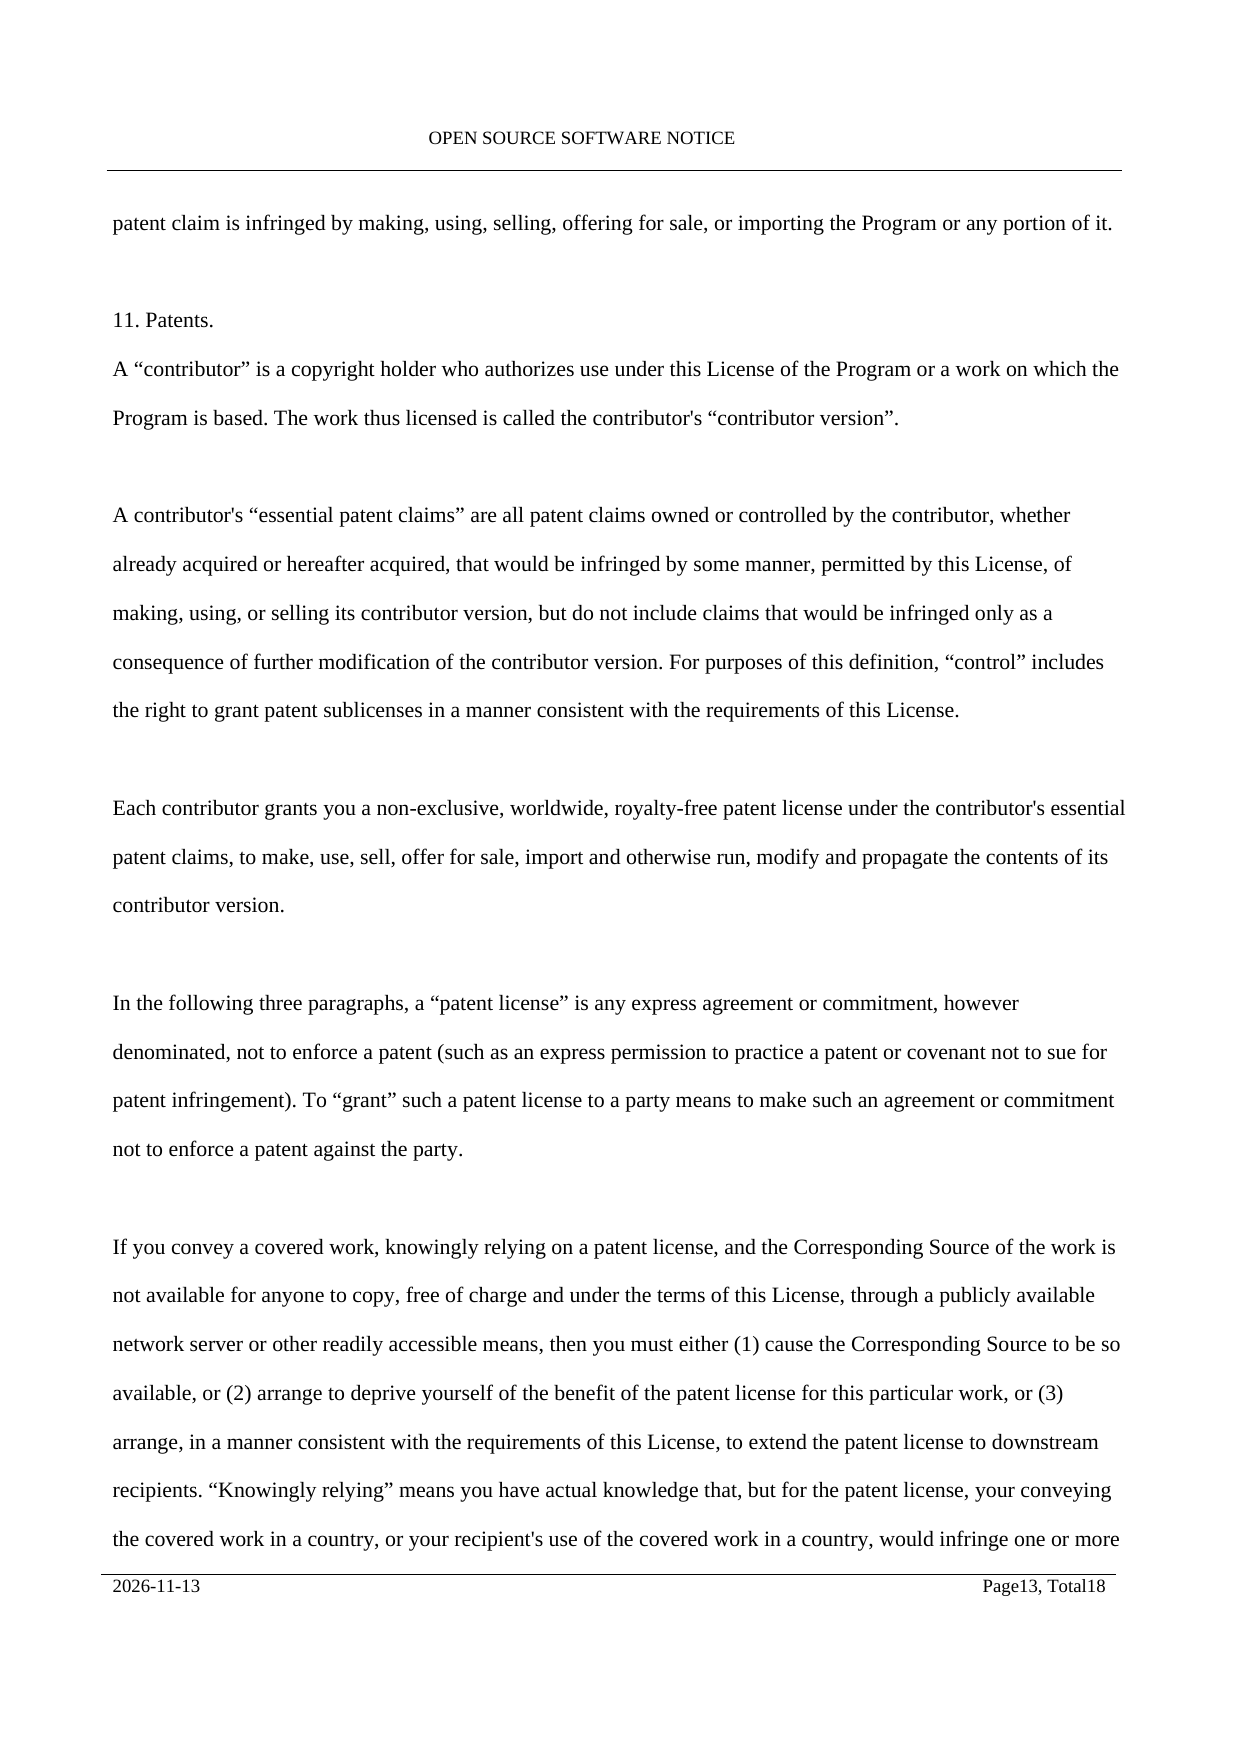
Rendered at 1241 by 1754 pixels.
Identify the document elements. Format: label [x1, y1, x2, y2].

text [112, 206, 1128, 1555]
